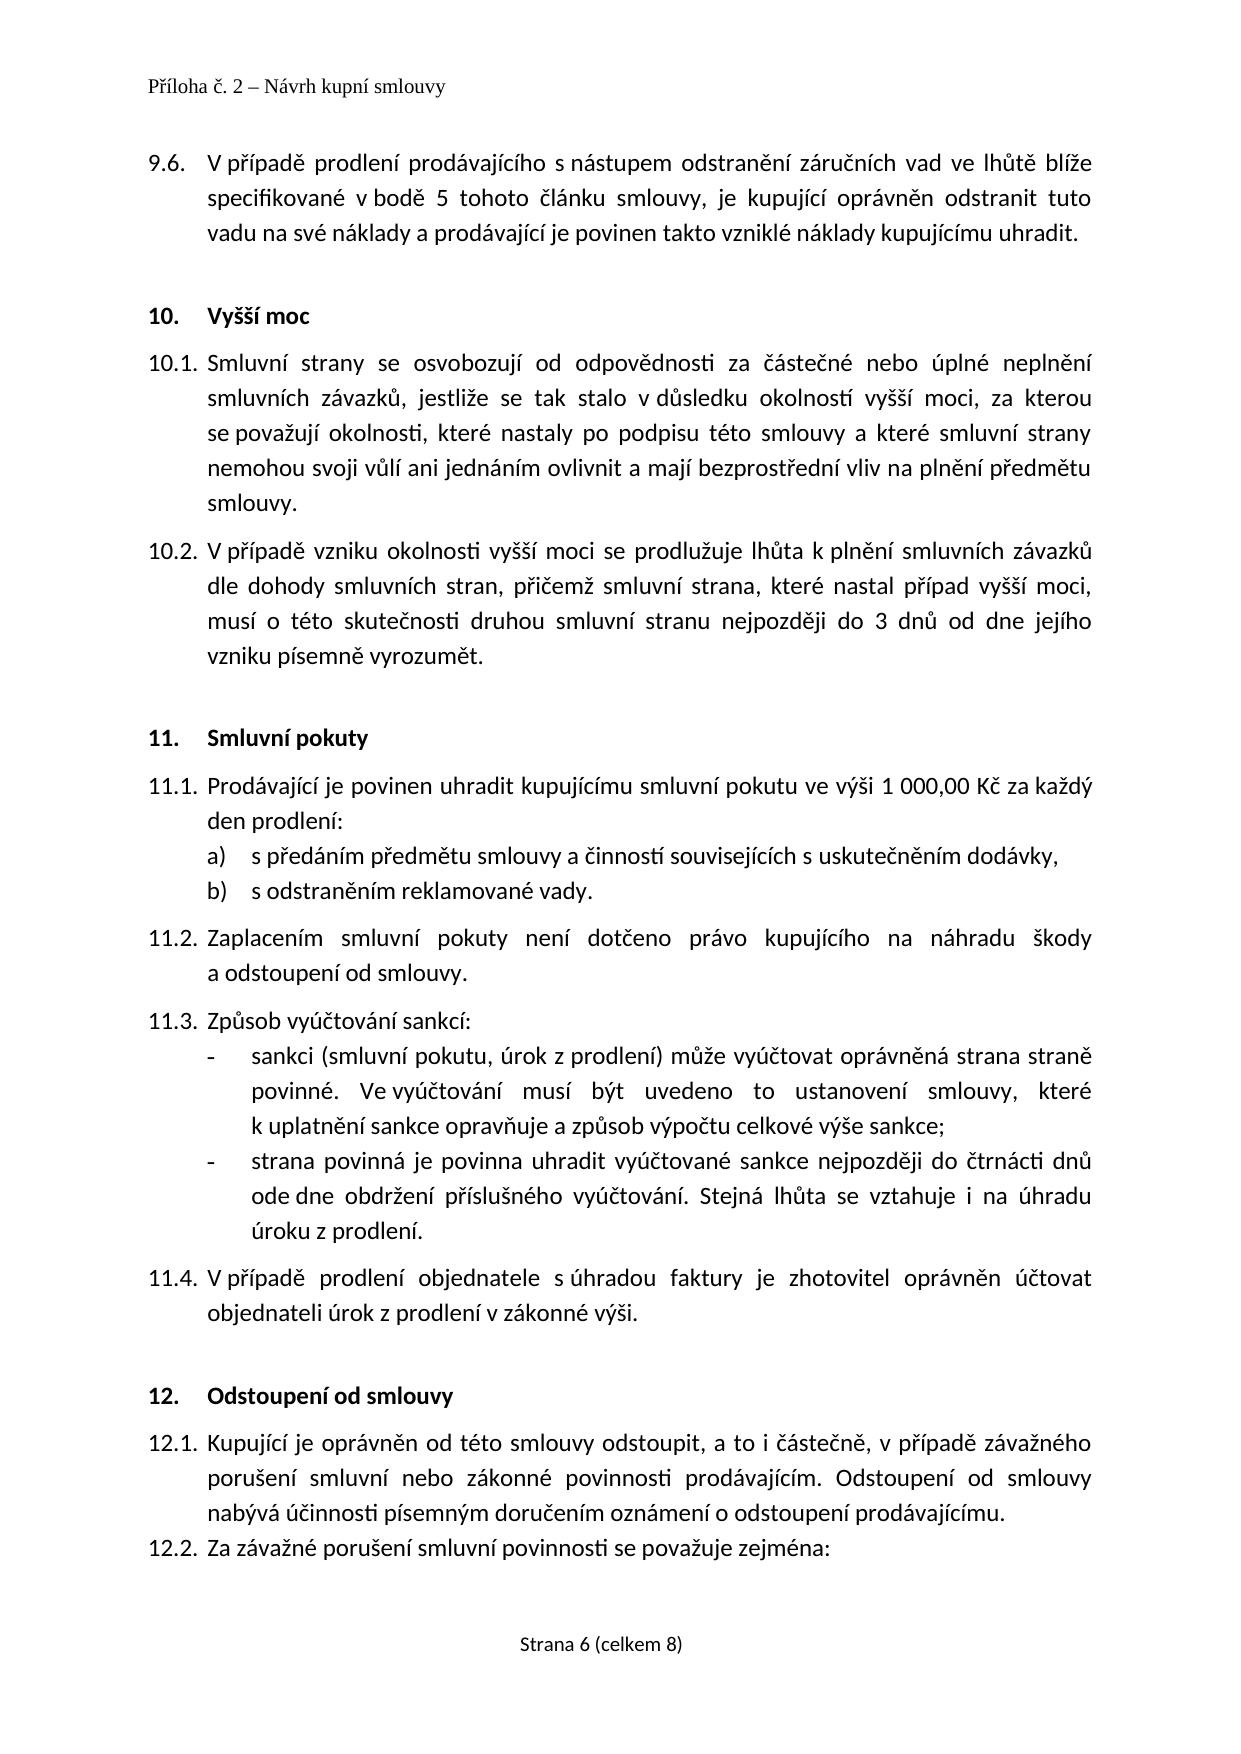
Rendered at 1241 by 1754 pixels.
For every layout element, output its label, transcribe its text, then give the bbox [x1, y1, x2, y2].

list Vyšší moc [148, 300, 1093, 331]
list Zaplacením smluvní pokuty není dotčeno právo kupujícího na náhradu škody a odstoupení od smlouvy. [148, 923, 1093, 988]
list s odstraněním reklamované vady. [207, 875, 1093, 906]
list Smluvní strany se osvobozují od odpovědnosti za částečné nebo úplné neplnění smluvních závazků, jestliže se tak stalo v důsledku okolností vyšší moci, za kterou se považují okolnosti, které nastaly po podpisu této smlouvy a které smluvní strany nemohou svoji vůlí ani jednáním ovlivnit a mají bezprostřední vliv na plnění předmětu smlouvy. [148, 348, 1093, 518]
list Za závažné porušení smluvní povinnosti se považuje zejména: [148, 1533, 1093, 1563]
list V případě prodlení objednatele s úhradou faktury je zhotovitel oprávněn účtovat objednateli úrok z prodlení v zákonné výši. [148, 1263, 1093, 1328]
list strana povinná je povinna uhradit vyúčtované sankce nejpozději do čtrnácti dnů ode dne obdržení příslušného vyúčtování. Stejná lhůta se vztahuje i na úhradu úroku z prodlení. [207, 1145, 1093, 1246]
list Smluvní pokuty [148, 723, 1093, 753]
list Odstoupení od smlouvy [148, 1380, 1093, 1411]
list sankci (smluvní pokutu, úrok z prodlení) může vyúčtovat oprávněná strana straně povinné. Ve vyúčtování musí být uvedeno to ustanovení smlouvy, které k uplatnění sankce opravňuje a způsob výpočtu celkové výše sankce; [207, 1040, 1093, 1141]
list Kupující je oprávněn od této smlouvy odstoupit, a to i částečně, v případě závažného porušení smluvní nebo zákonné povinnosti prodávajícím. Odstoupení od smlouvy nabývá účinnosti písemným doručením oznámení o odstoupení prodávajícímu. [148, 1428, 1093, 1528]
list V případě prodlení prodávajícího s nástupem odstranění záručních vad ve lhůtě blíže specifikované v bodě 5 tohoto článku smlouvy, je kupující oprávněn odstranit tuto vadu na své náklady a prodávající je povinen takto vzniklé náklady kupujícímu uhradit. [148, 148, 1093, 248]
list Prodávající je povinen uhradit kupujícímu smluvní pokutu ve výši 1 000,00 Kč za každý den prodlení: [148, 770, 1093, 836]
list V případě vzniku okolnosti vyšší moci se prodlužuje lhůta k plnění smluvních závazků dle dohody smluvních stran, přičemž smluvní strana, které nastal případ vyšší moci, musí o této skutečnosti druhou smluvní stranu nejpozději do 3 dnů od dne jejího vzniku písemně vyrozumět. [148, 535, 1093, 671]
list Způsob vyúčtování sankcí: [148, 1005, 1093, 1036]
list s předáním předmětu smlouvy a činností souvisejících s uskutečněním dodávky, [207, 840, 1093, 871]
